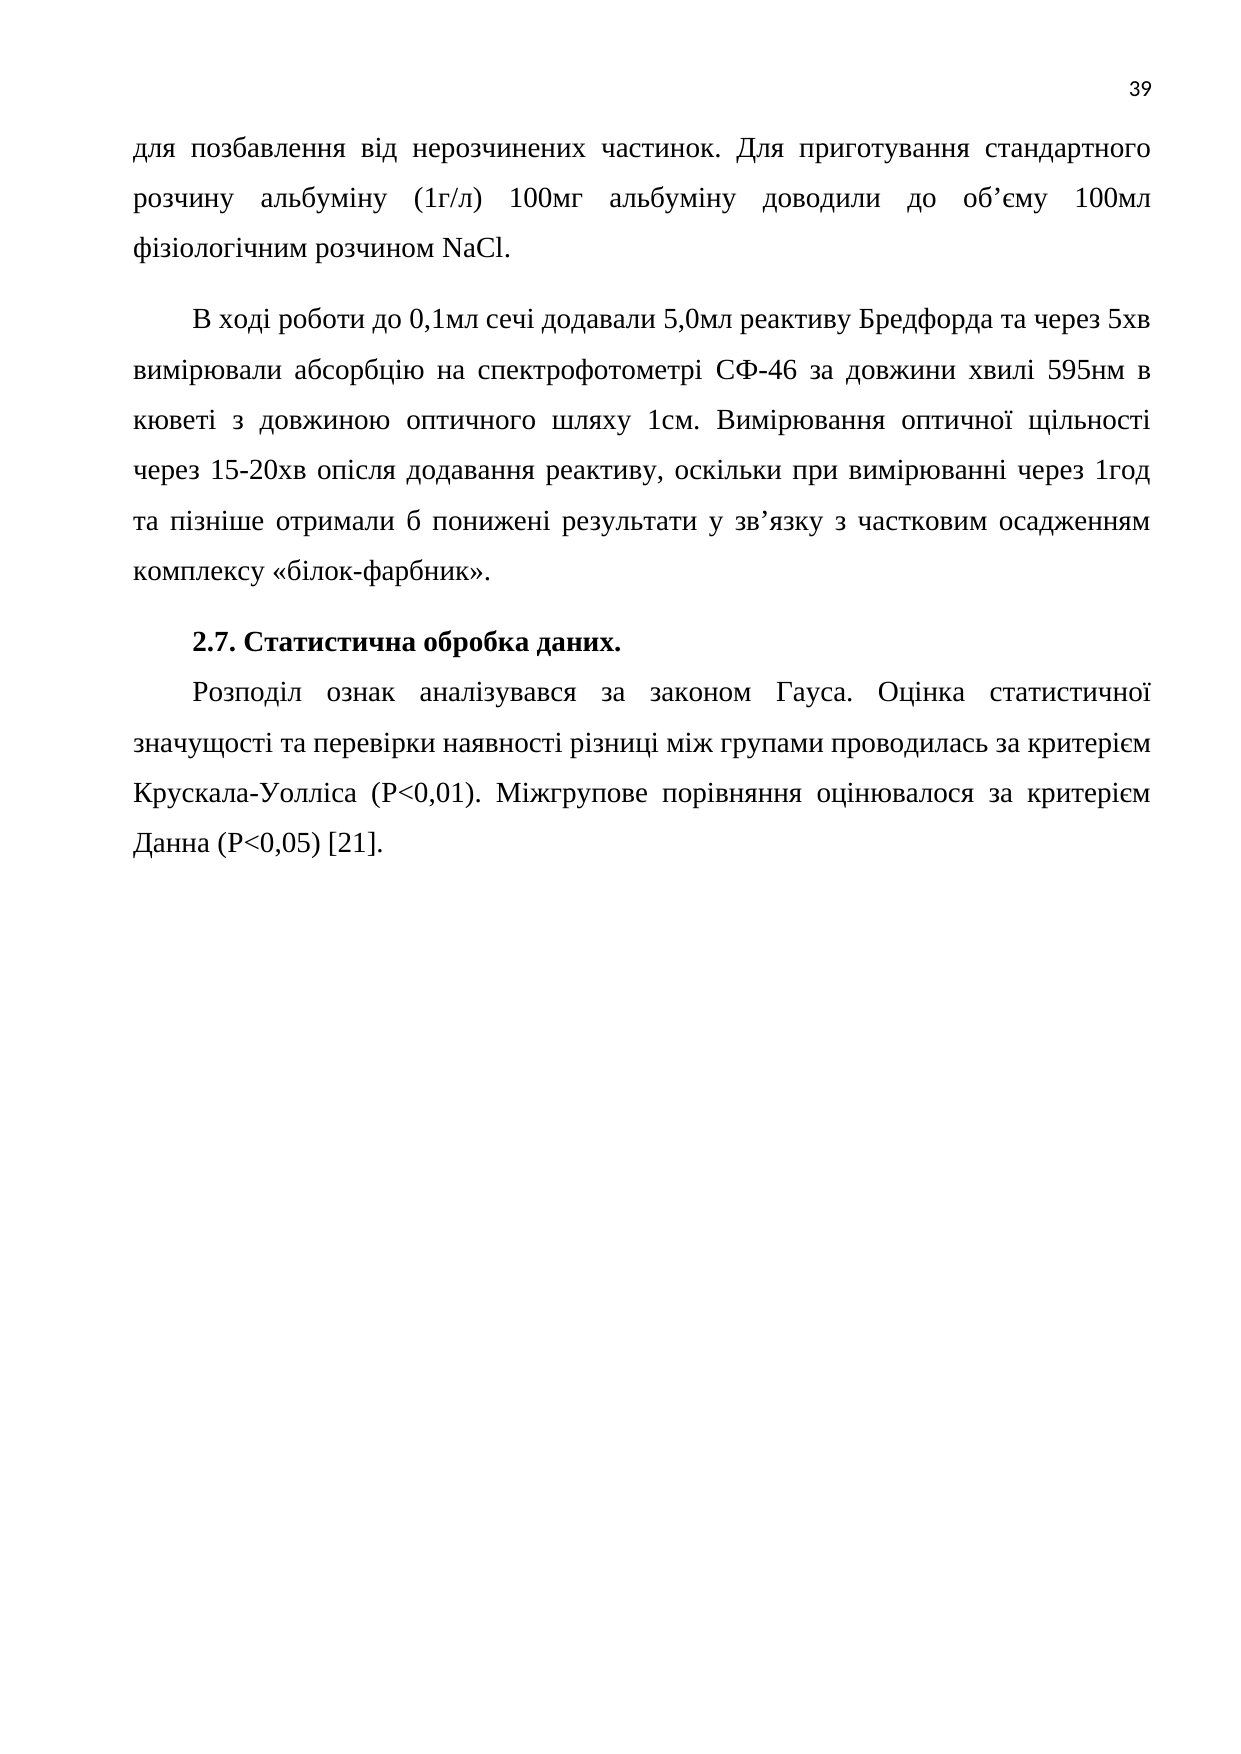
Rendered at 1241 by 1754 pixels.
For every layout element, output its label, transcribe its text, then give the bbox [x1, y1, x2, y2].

text В ході роботи до 0,1мл сечі додавали 5,0мл реактиву Бредфорда та через 5хв вимірювали абсорбцію на спектрофотометрі CФ-46 за довжини хвилі 595нм в кюветі з довжиною оптичного шляху 1см. Вимірювання оптичної щільності через 15-20хв опісля додавання реактиву, оскільки при вимірюванні через 1год та пізніше отримали б понижені результати у зв’язку з частковим осадженням комплексу «білок-фарбник». [133, 302, 1152, 587]
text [133, 130, 1152, 264]
text 2.7. Статистична обробка даних. [133, 624, 1152, 658]
text Розподіл ознак аналізувався за законом Гауса. Оцінка статистичної значущості та перевірки наявності різниці між групами проводилась за критерієм Крускала-Уолліса (P<0,01). Міжгрупове порівняння оцінювалося за критерієм Данна (P<0,05) [21]. [133, 674, 1152, 859]
